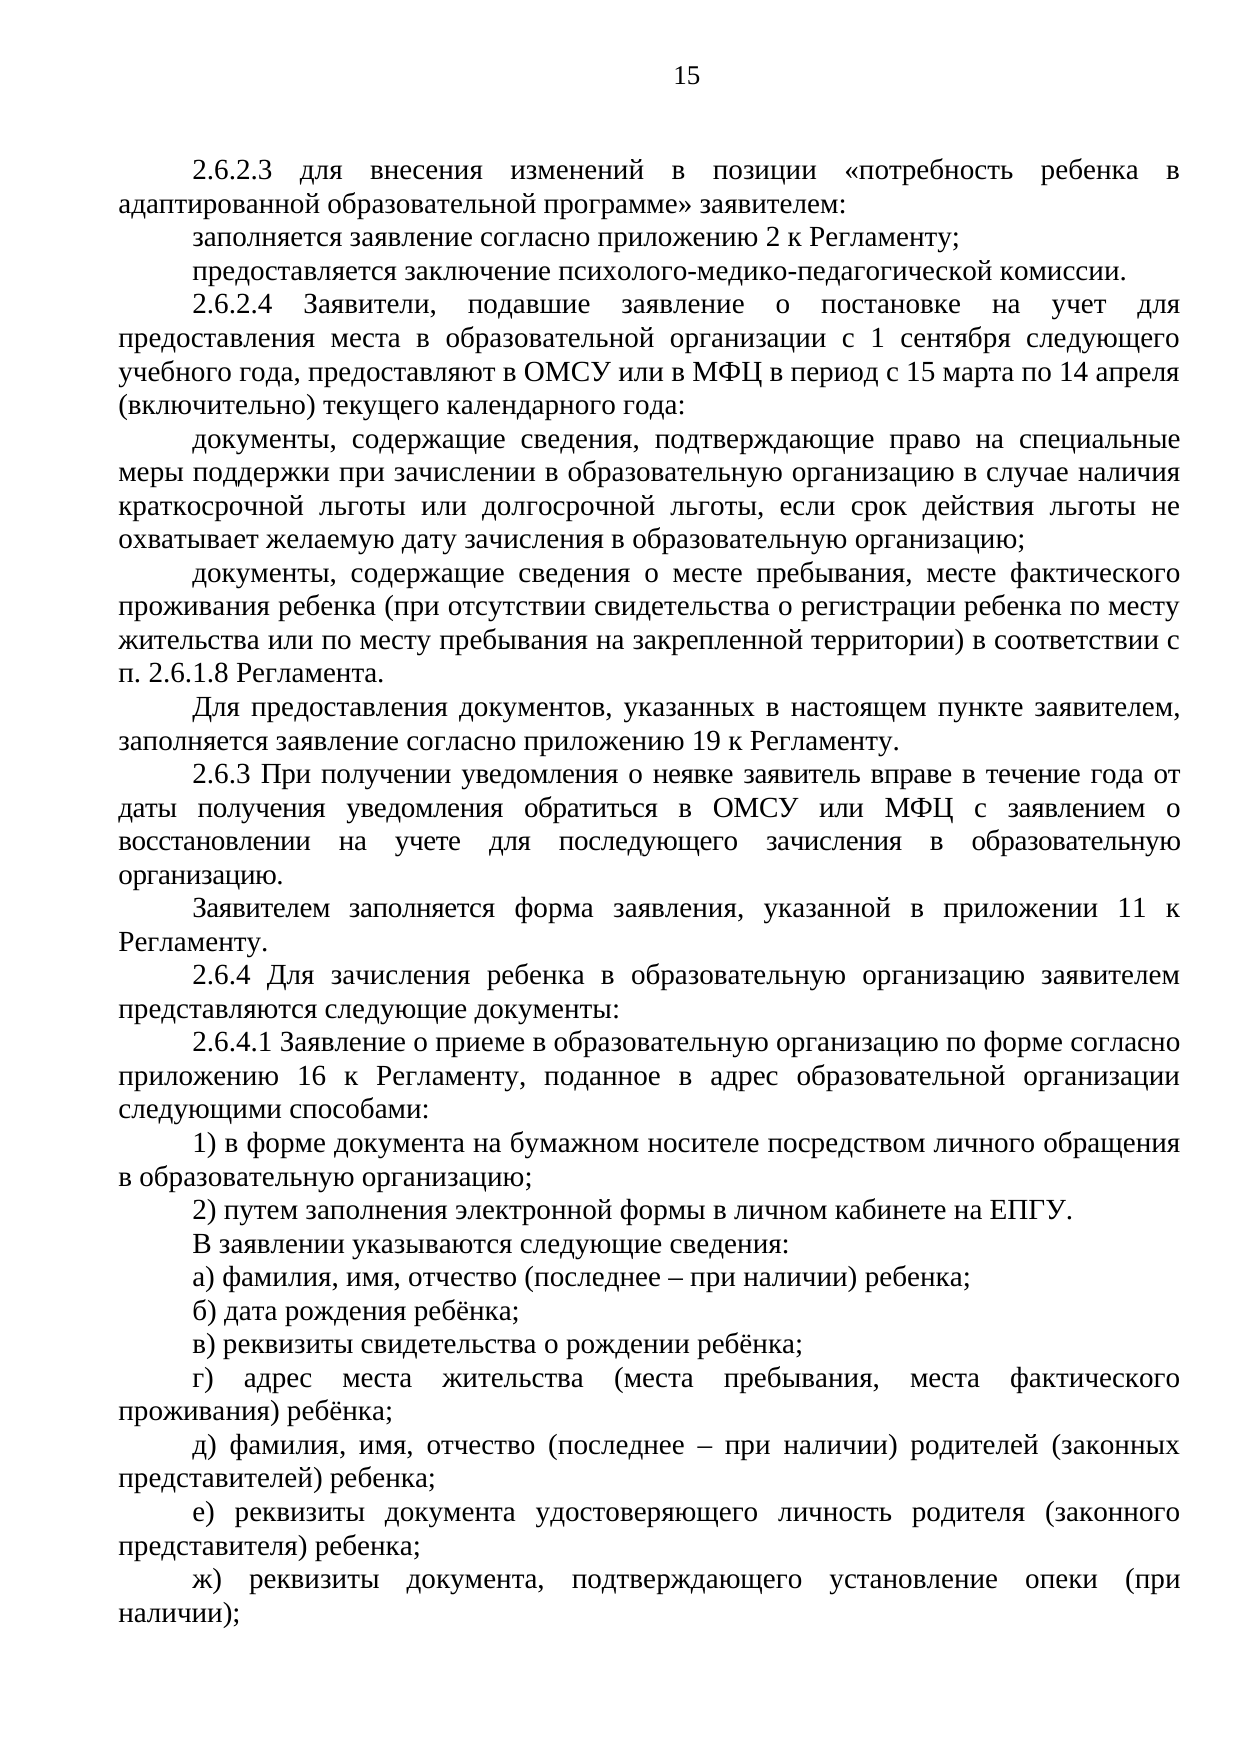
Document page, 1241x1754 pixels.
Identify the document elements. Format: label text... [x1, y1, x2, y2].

text В заявлении указываются следующие сведения: [118, 1226, 1181, 1259]
text а) фамилия, имя, отчество (последнее – при наличии) ребенка; [118, 1259, 1181, 1293]
text б) дата рождения ребёнка; [118, 1293, 1181, 1326]
text 2.6.4 Для зачисления ребенка в образовательную организацию заявителем представляются следующие документы: [118, 957, 1181, 1024]
text ж) реквизиты документа, подтверждающего установление опеки (при наличии); [118, 1561, 1181, 1628]
text е) реквизиты документа удостоверяющего личность родителя (законного представителя) ребенка; [118, 1494, 1181, 1561]
text 2.6.2.3 для внесения изменений в позиции «потребность ребенка в адаптированной образовательной программе» заявителем: [118, 152, 1181, 219]
text документы, содержащие сведения о месте пребывания, месте фактического проживания ребенка (при отсутствии свидетельства о регистрации ребенка по месту жительства или по месту пребывания на закрепленной территории) в соответствии с п. 2.6.1.8 Регламента. [118, 555, 1181, 689]
text 2.6.4.1 Заявление о приеме в образовательную организацию по форме согласно приложению 16 к Регламенту, поданное в адрес образовательной организации следующими способами: [118, 1024, 1181, 1125]
text Для предоставления документов, указанных в настоящем пункте заявителем, заполняется заявление согласно приложению 19 к Регламенту. [118, 689, 1181, 756]
text 1) в форме документа на бумажном носителе посредством личного обращения в образовательную организацию; [118, 1125, 1181, 1192]
text 2) путем заполнения электронной формы в личном кабинете на ЕПГУ. [118, 1192, 1181, 1226]
text 2.6.3 При получении уведомления о неявке заявитель вправе в течение года от даты получения уведомления обратиться в ОМСУ или МФЦ с заявлением о восстановлении на учете для последующего зачисления в образовательную организацию. [118, 756, 1181, 890]
text документы, содержащие сведения, подтверждающие право на специальные меры поддержки при зачислении в образовательную организацию в случае наличия краткосрочной льготы или долгосрочной льготы, если срок действия льготы не охватывает желаемую дату зачисления в образовательную организацию; [118, 421, 1181, 555]
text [118, 219, 1181, 253]
text 2.6.2.4 Заявители, подавшие заявление о постановке на учет для предоставления места в образовательной организации с 1 сентября следующего учебного года, предоставляют в ОМСУ или в МФЦ в период с 15 марта по 14 апреля (включительно) текущего календарного года: [118, 287, 1181, 421]
text предоставляется заключение психолого-медико-педагогической комиссии. [118, 253, 1181, 287]
text в) реквизиты свидетельства о рождении ребёнка; [118, 1326, 1181, 1360]
text д) фамилия, имя, отчество (последнее – при наличии) родителей (законных представителей) ребенка; [118, 1427, 1181, 1494]
text г) адрес места жительства (места пребывания, места фактического проживания) ребёнка; [118, 1360, 1181, 1427]
text Заявителем заполняется форма заявления, указанной в приложении 11 к Регламенту. [118, 890, 1181, 957]
